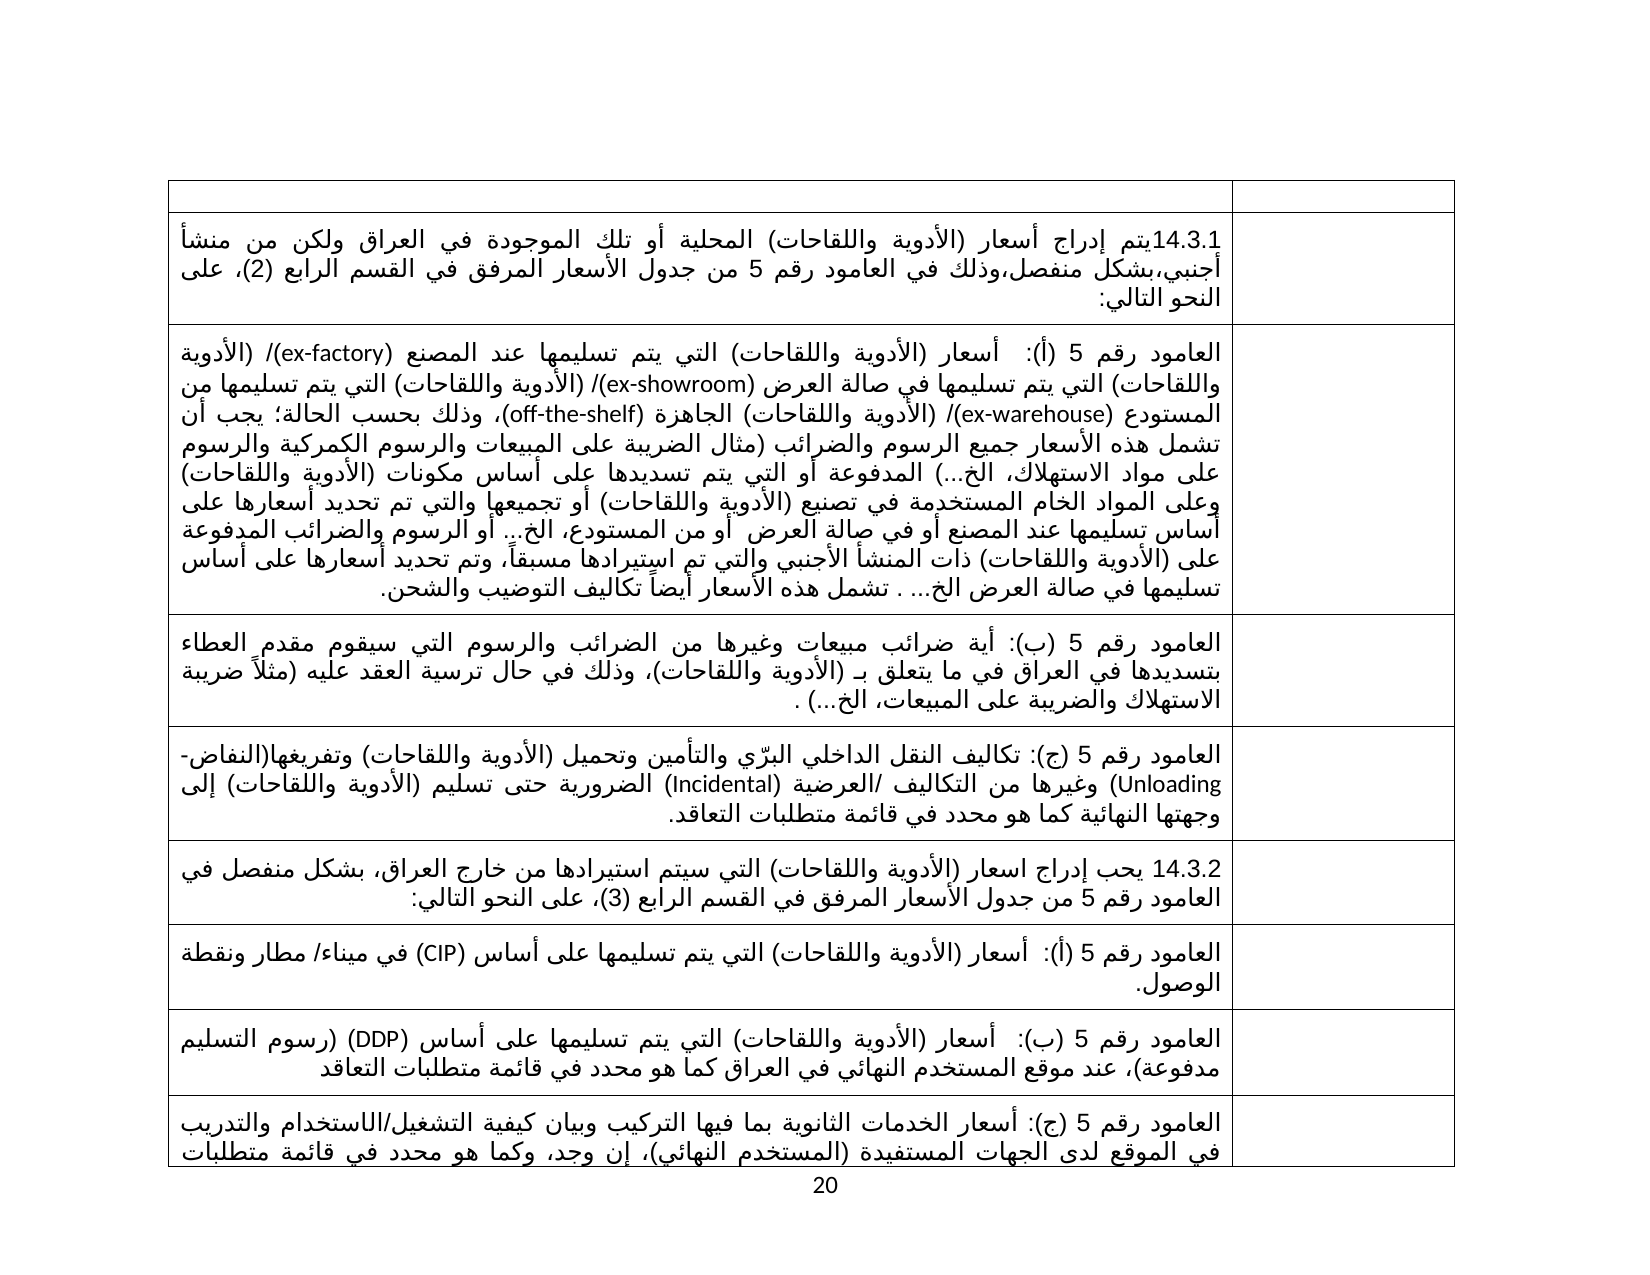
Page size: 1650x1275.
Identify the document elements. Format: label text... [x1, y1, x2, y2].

table_cell العامود رقم 5 (ب): أية ضرائب مبيعات وغيرها من الضرائب والرسوم التي سيقوم مقدم العطاء بتسديدها في العراق في ما يتعلق بـ (الأدوية واللقاحات)، وذلك في حال ترسية العقد عليه (مثلاً ضريبة الاستهلاك والضريبة على المبيعات، الخ...) . [169, 615, 1232, 726]
table_cell 14.3.2 يحب إدراج اسعار (الأدوية واللقاحات) التي سيتم استيرادها من خارج العراق، بشكل منفصل في العامود رقم 5 من جدول الأسعار المرفق في القسم الرابع (3)، على النحو التالي: [169, 841, 1232, 924]
table_cell [1233, 1010, 1454, 1094]
table_cell [1233, 925, 1454, 1009]
table_cell [1233, 1096, 1454, 1166]
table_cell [169, 1096, 1232, 1166]
table_cell العامود رقم 5 (أ): أسعار (الأدوية واللقاحات) التي يتم تسليمها عند المصنع (ex-factory)/ (الأدوية واللقاحات) التي يتم تسليمها في صالة العرض (ex-showroom)/ (الأدوية واللقاحات) التي يتم تسليمها من المستودع (ex-warehouse)/ (الأدوية واللقاحات) الجاهزة (off-the-shelf)، وذلك بحسب الحالة؛ يجب أن تشمل هذه الأسعار جميع الرسوم والضرائب (مثال الضريبة على المبيعات والرسوم الكمركية والرسوم على مواد الاستهلاك، الخ...) المدفوعة أو التي يتم تسديدها على أساس مكونات (الأدوية واللقاحات) وعلى المواد الخام المستخدمة في تصنيع (الأدوية واللقاحات) أو تجميعها والتي تم تحديد أسعارها على أساس تسليمها عند المصنع أو في صالة العرض أو من المستودع، الخ... أو الرسوم والضرائب المدفوعة على (الأدوية واللقاحات) ذات المنشأ الأجنبي والتي تم استيرادها مسبقاً، وتم تحديد أسعارها على أساس تسليمها في صالة العرض الخ... . تشمل هذه الأسعار أيضاً تكاليف التوضيب والشحن. [169, 325, 1232, 614]
table_cell [1233, 727, 1454, 840]
table_cell [1233, 181, 1454, 212]
table_cell العامود رقم 5 (ب): أسعار (الأدوية واللقاحات) التي يتم تسليمها على أساس (DDP) (رسوم التسليم مدفوعة)، عند موقع المستخدم النهائي في العراق كما هو محدد في قائمة متطلبات التعاقد [169, 1010, 1232, 1094]
table_cell 14.3.1يتم إدراج أسعار (الأدوية واللقاحات) المحلية أو تلك الموجودة في العراق ولكن من منشأ أجنبي،بشكل منفصل،وذلك في العامود رقم 5 من جدول الأسعار المرفق في القسم الرابع (2)، على النحو التالي: [169, 213, 1232, 324]
table_cell [1233, 615, 1454, 726]
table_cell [169, 181, 1232, 212]
table_cell [1233, 213, 1454, 324]
table_cell العامود رقم 5 (أ): أسعار (الأدوية واللقاحات) التي يتم تسليمها على أساس (CIP) في ميناء/ مطار ونقطة الوصول. [169, 925, 1232, 1009]
table_cell [1233, 325, 1454, 614]
table_cell العامود رقم 5 (ج): تكاليف النقل الداخلي البرّي والتأمين وتحميل (الأدوية واللقاحات) وتفريغها(النفاض-Unloading) وغيرها من التكاليف /العرضية (Incidental) الضرورية حتى تسليم (الأدوية واللقاحات) إلى وجهتها النهائية كما هو محدد في قائمة متطلبات التعاقد. [169, 727, 1232, 840]
table_cell [1233, 841, 1454, 924]
